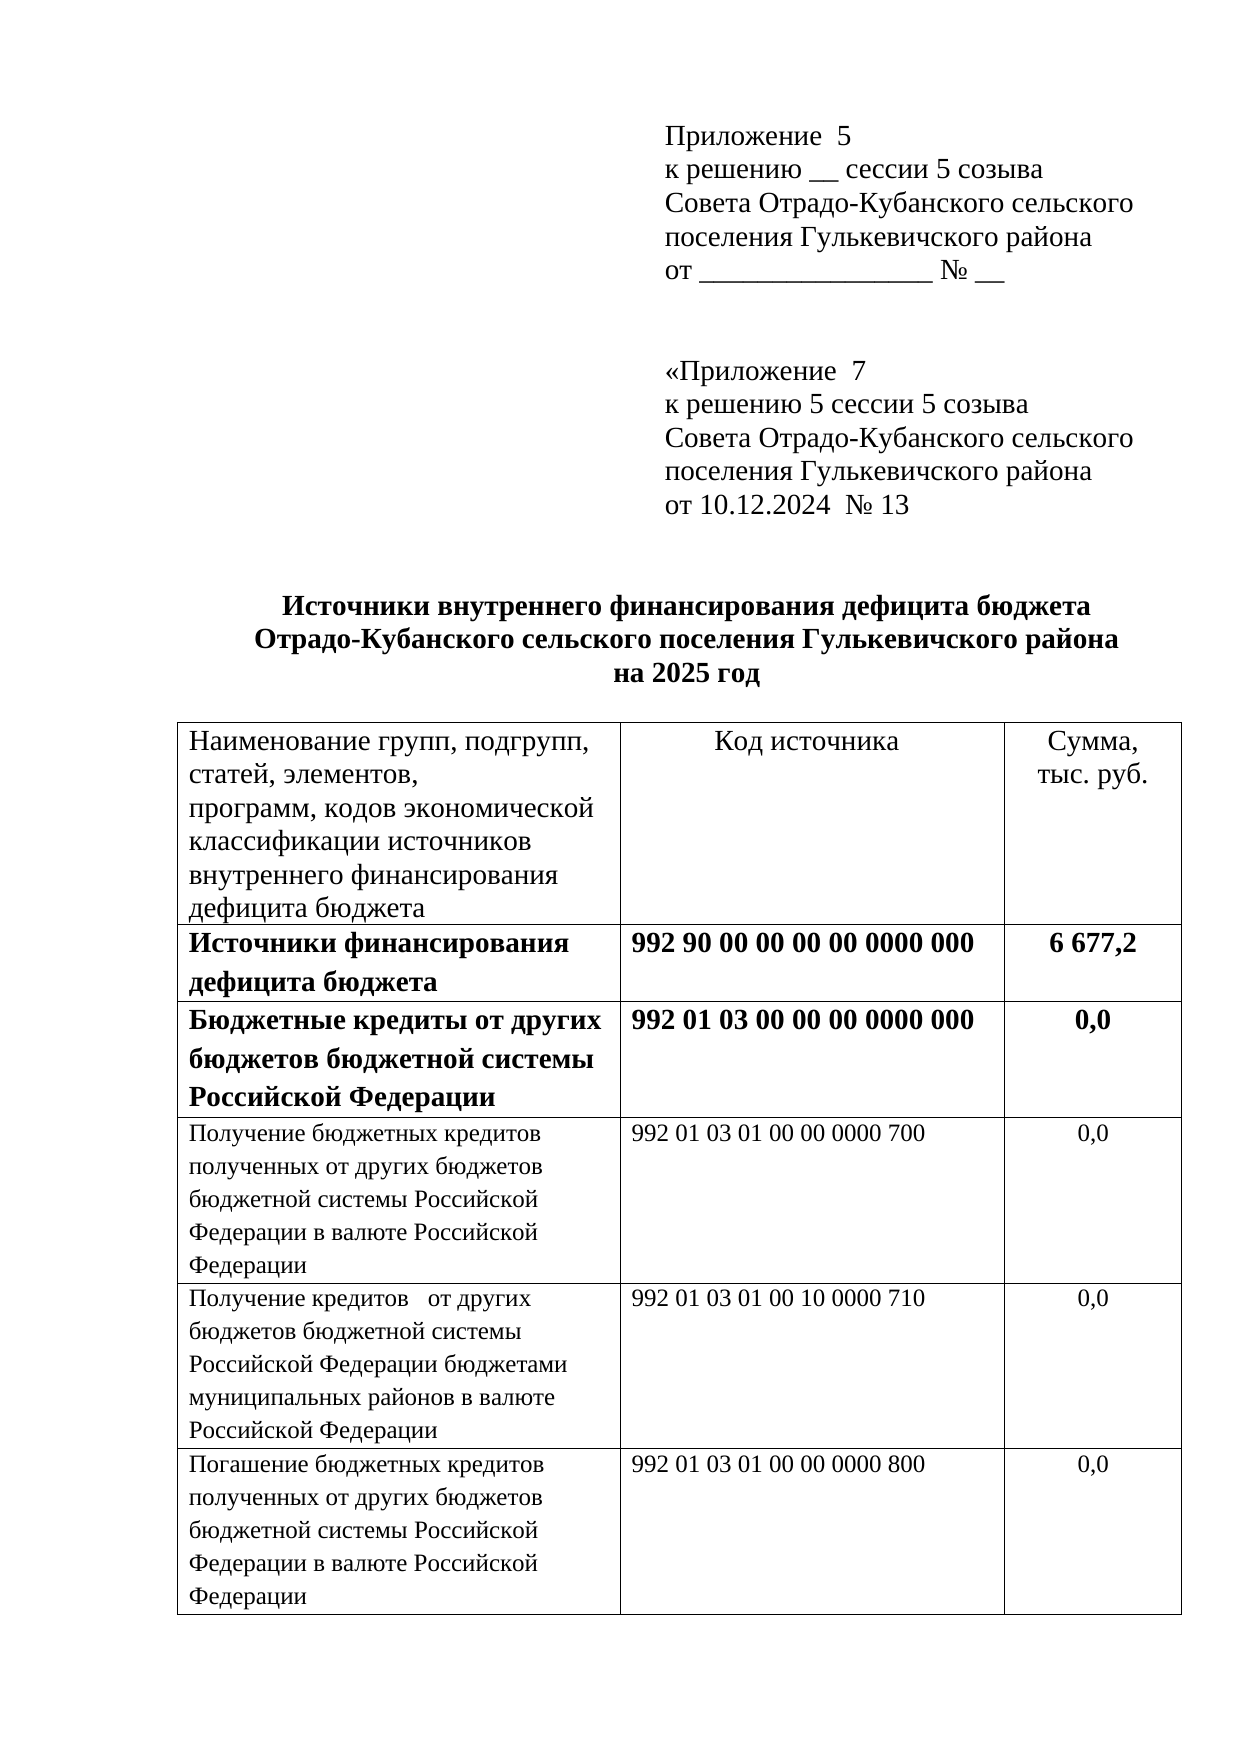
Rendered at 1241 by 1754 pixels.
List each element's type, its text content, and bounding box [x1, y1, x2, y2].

table_header Сумма, тыс. руб. [1005, 723, 1181, 924]
text Совета Отрадо-Кубанского сельского [664, 420, 1196, 453]
table_header Код источника [621, 723, 1004, 924]
table_cell 0,0 [1005, 1002, 1181, 1117]
text от 10.12.2024 № 13 [664, 487, 1196, 521]
text к решению __ сессии 5 созыва [664, 152, 1196, 185]
table_cell Источники финансирования дефицита бюджета [178, 925, 620, 1001]
table_cell 0,0 [1005, 1449, 1181, 1614]
table_cell Получение бюджетных кредитов полученных от других бюджетов бюджетной системы Российской Федерации в валюте Российской Федерации [178, 1118, 620, 1282]
table_cell Бюджетные кредиты от других бюджетов бюджетной системы Российской Федерации [178, 1002, 620, 1117]
text Приложение 5 [664, 118, 1196, 152]
text Отрадо-Кубанского сельского поселения Гулькевичского района [177, 621, 1196, 655]
table_cell 992 01 03 01 00 10 0000 710 [621, 1284, 1004, 1448]
table_cell 992 01 03 00 00 00 0000 000 [621, 1002, 1004, 1117]
table_header Наименование групп, подгрупп, статей, элементов, программ, кодов экономической классификации источников внутреннего финансирования дефицита бюджета [178, 723, 620, 924]
table_cell Получение кредитов от других бюджетов бюджетной системы Российской Федерации бюджетами муниципальных районов в валюте Российской Федерации [178, 1284, 620, 1448]
text «Приложение 7 [664, 353, 1196, 386]
table_cell 0,0 [1005, 1284, 1181, 1448]
table_cell 992 90 00 00 00 00 0000 000 [621, 925, 1004, 1001]
text на 2025 год [177, 655, 1196, 688]
table_cell 0,0 [1005, 1118, 1181, 1282]
table_cell 992 01 03 01 00 00 0000 700 [621, 1118, 1004, 1282]
text поселения Гулькевичского района [664, 219, 1196, 252]
text Совета Отрадо-Кубанского сельского [664, 185, 1196, 219]
text поселения Гулькевичского района [664, 453, 1196, 487]
table_cell 992 01 03 01 00 00 0000 800 [621, 1449, 1004, 1614]
text Источники внутреннего финансирования дефицита бюджета [177, 588, 1196, 621]
table_cell Погашение бюджетных кредитов полученных от других бюджетов бюджетной системы Российской Федерации в валюте Российской Федерации [178, 1449, 620, 1614]
table_cell 6 677,2 [1005, 925, 1181, 1001]
text к решению 5 сессии 5 созыва [664, 386, 1196, 420]
text от ________________ № __ [664, 252, 1196, 286]
